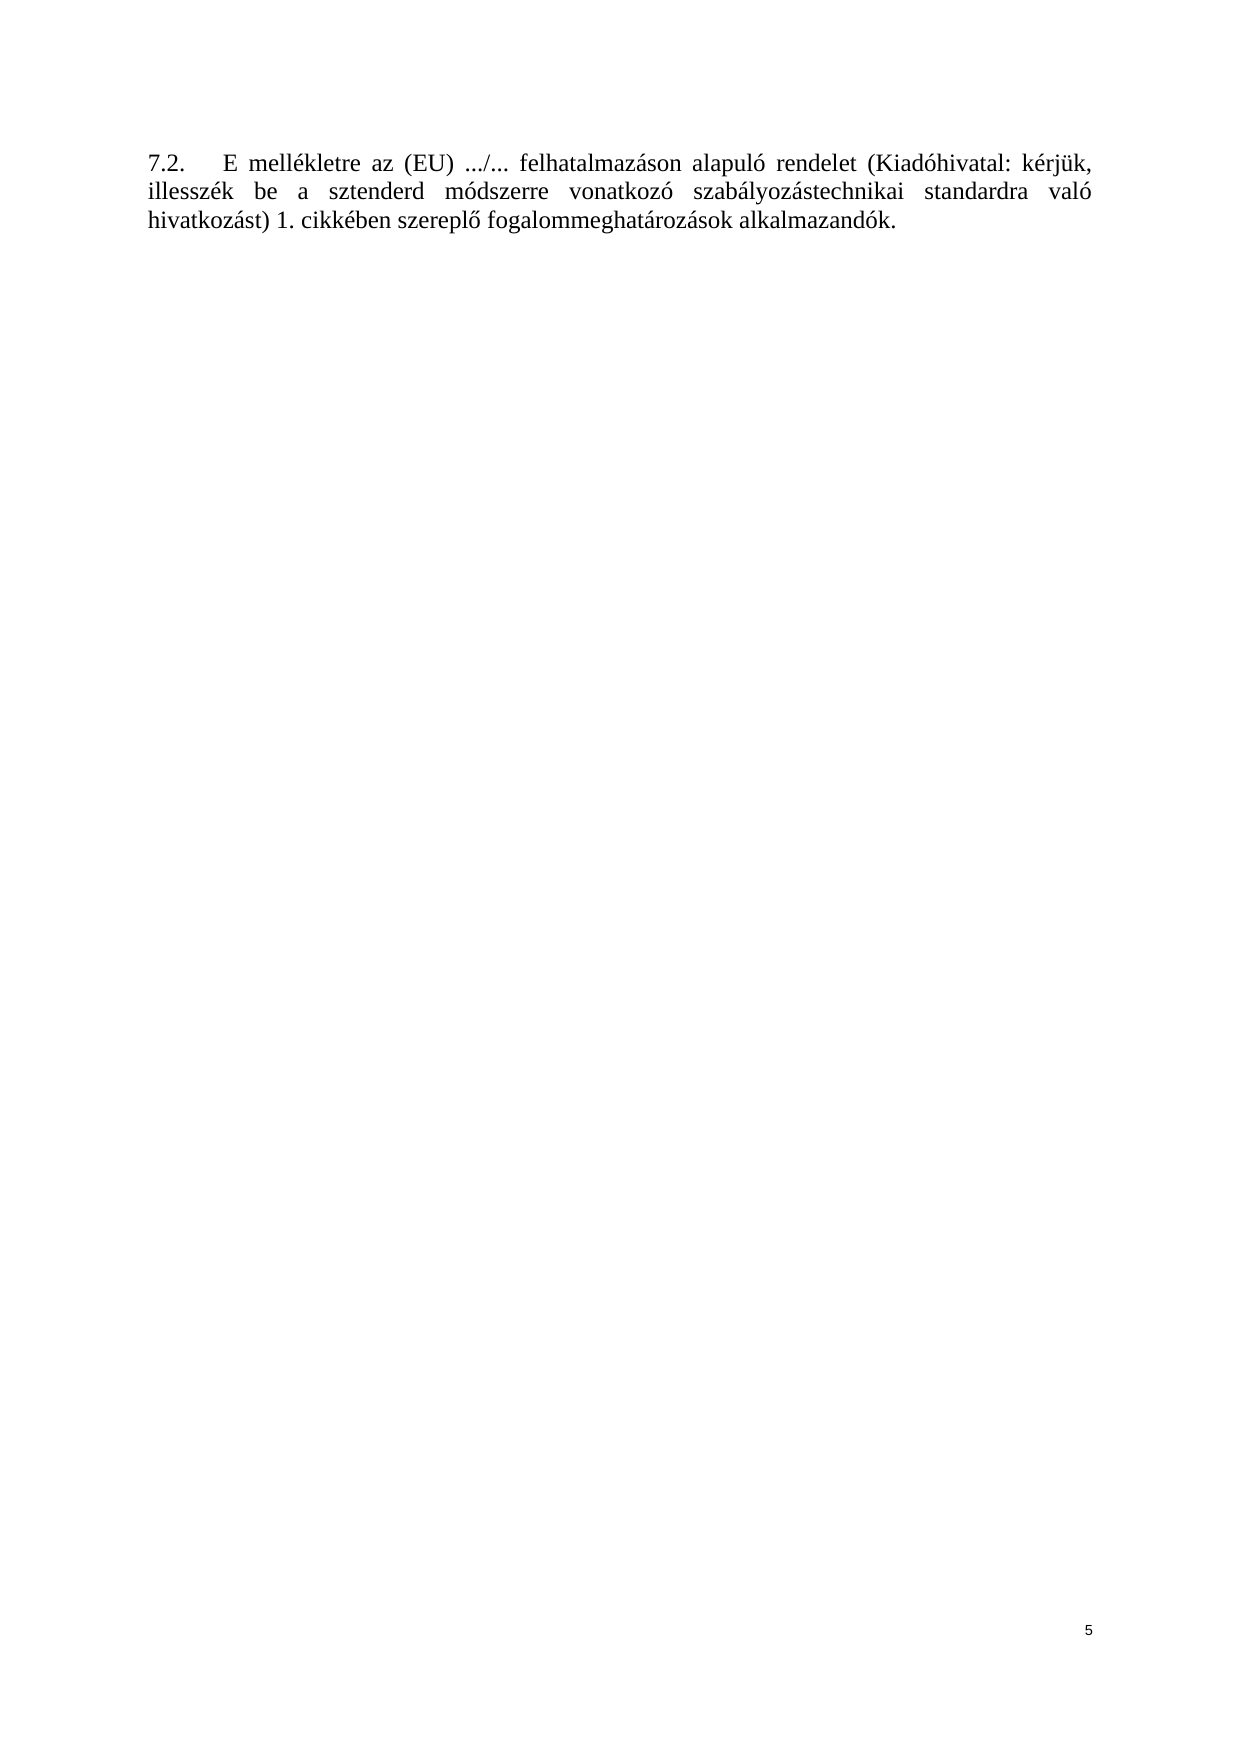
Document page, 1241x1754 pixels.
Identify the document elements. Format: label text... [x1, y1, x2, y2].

text 7.2. E mellékletre az (EU) .../... felhatalmazáson alapuló rendelet (Kiadóhivatal: kérjük, illesszék be a sztenderd módszerre vonatkozó szabályozástechnikai standardra való hivatkozást) 1. cikkében szereplő fogalommeghatározások alkalmazandók. [148, 148, 1093, 234]
